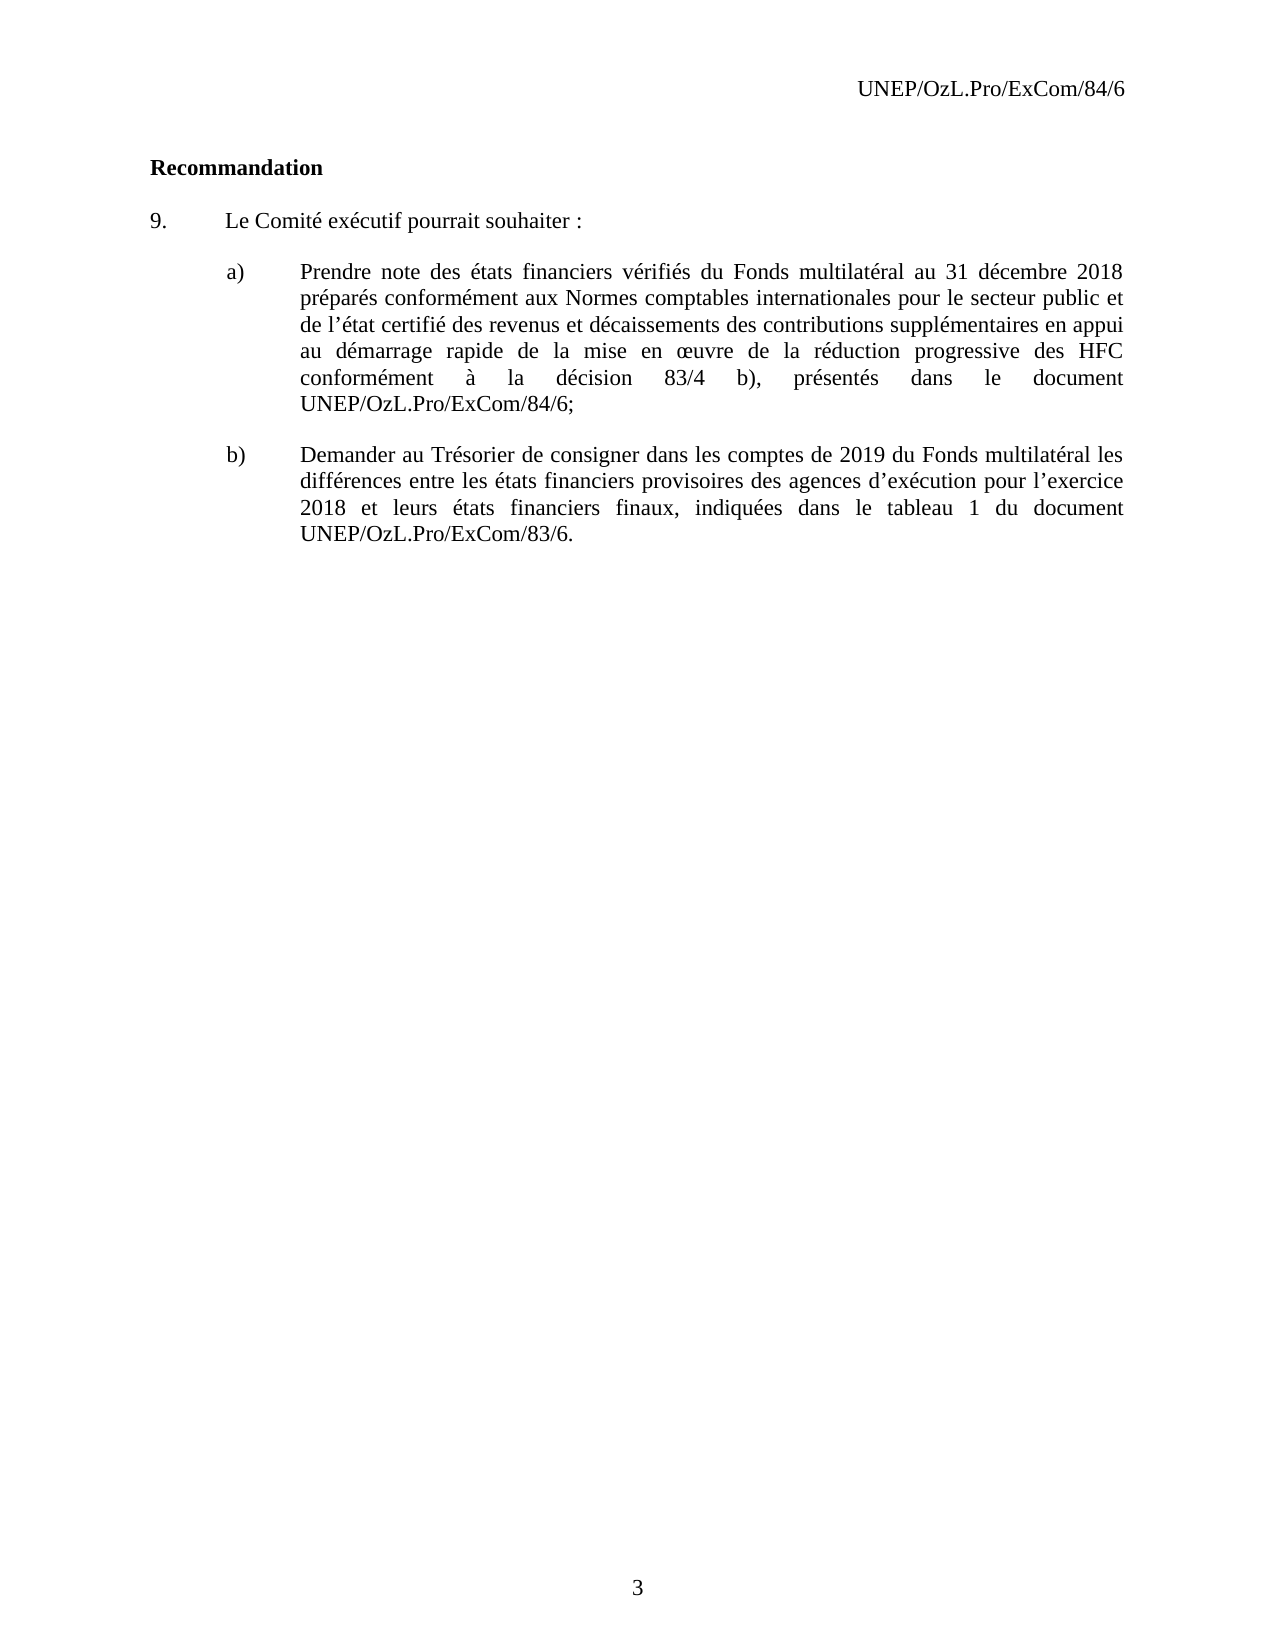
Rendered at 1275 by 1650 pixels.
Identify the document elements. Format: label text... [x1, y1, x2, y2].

text Recommandation [150, 154, 1125, 180]
subtitle Prendre note des états financiers vérifiés du Fonds multilatéral au 31 décembre 2018 préparés conformément aux Normes comptables internationales pour le secteur public et de l’état certifié des revenus et décaissements des contributions supplémentaires en appui au démarrage rapide de la mise en œuvre de la réduction progressive des HFC conformément à la décision 83/4 b), présentés dans le document UNEP/OzL.Pro/ExCom/84/6; [226, 258, 1125, 416]
subtitle Le Comité exécutif pourrait souhaiter : [150, 207, 1125, 233]
subtitle Demander au Trésorier de consigner dans les comptes de 2019 du Fonds multilatéral les différences entre les états financiers provisoires des agences d’exécution pour l’exercice 2018 et leurs états financiers finaux, indiquées dans le tableau 1 du document UNEP/OzL.Pro/ExCom/83/6. [226, 441, 1125, 547]
